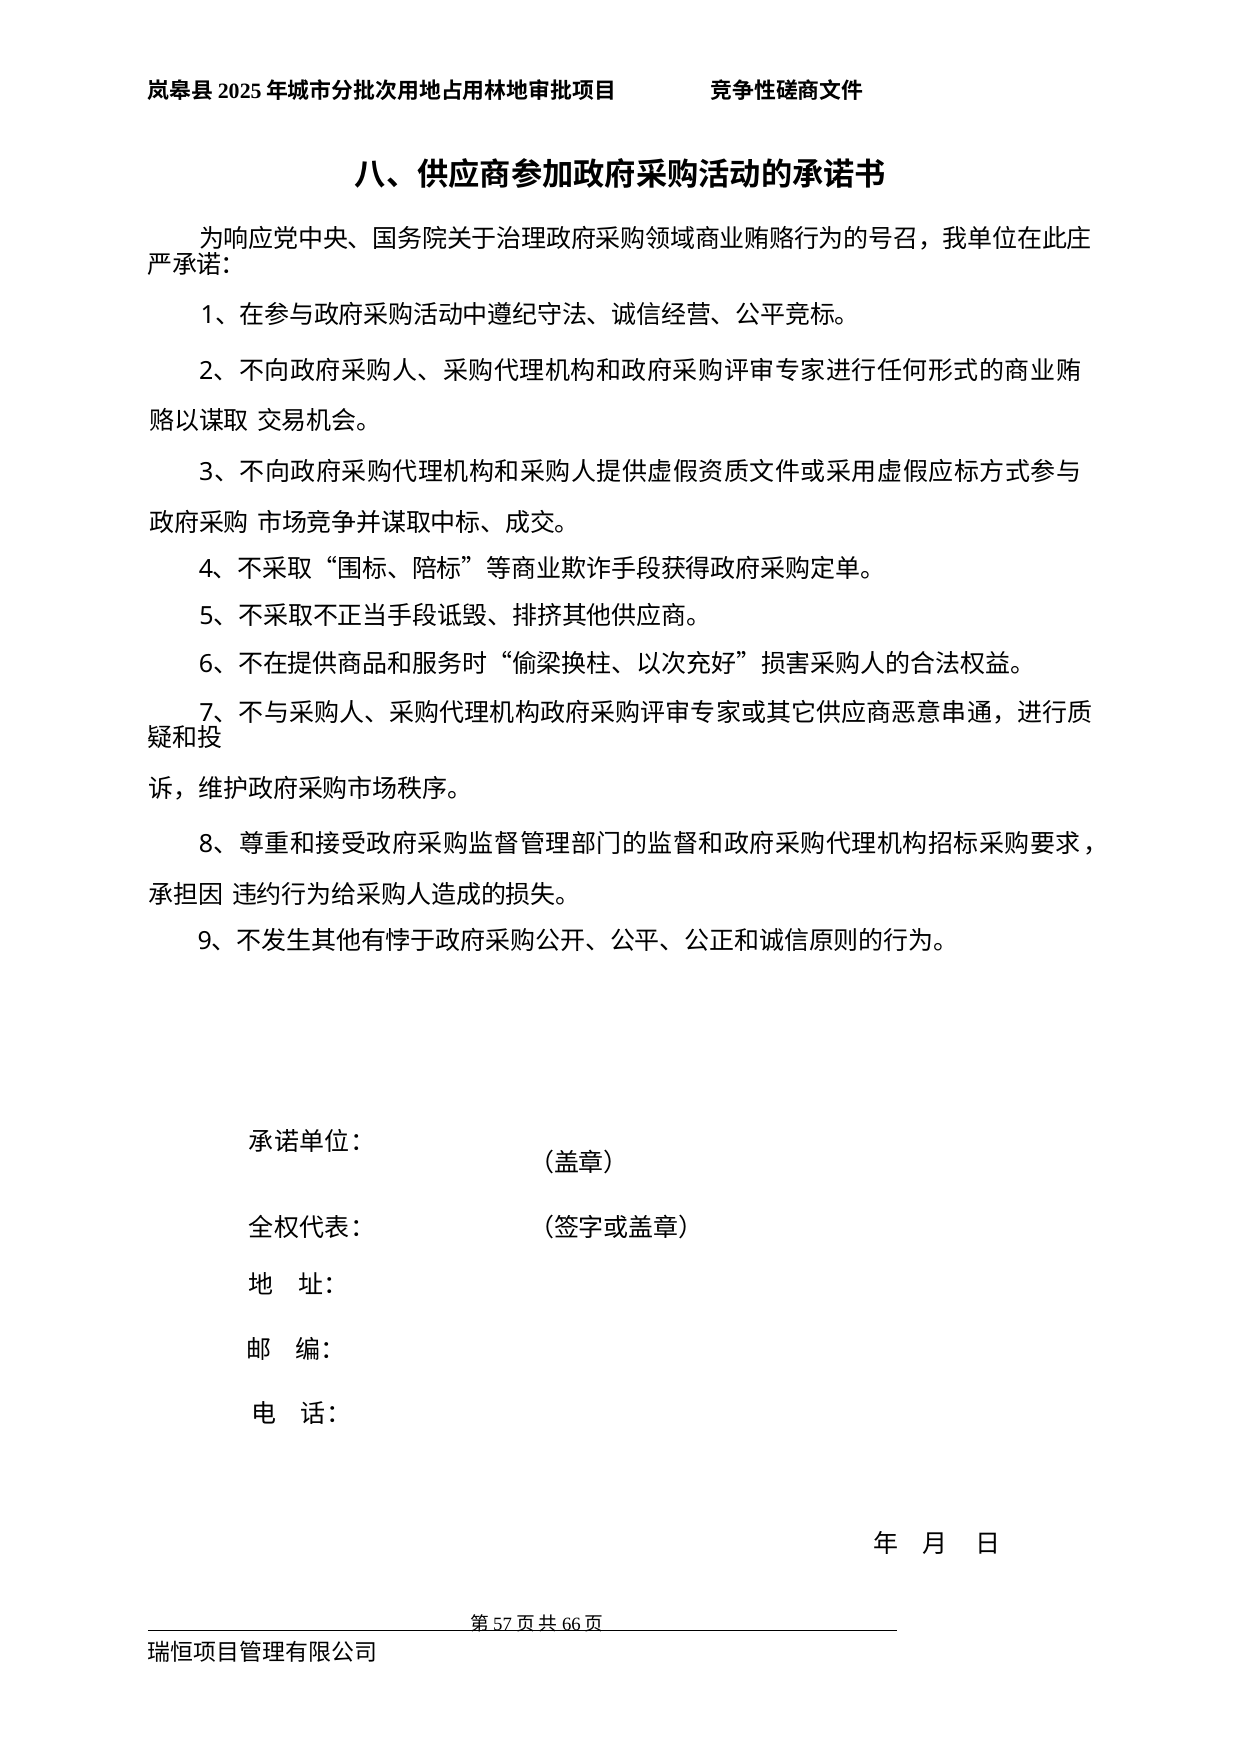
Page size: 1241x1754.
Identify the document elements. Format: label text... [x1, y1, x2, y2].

text 八、供应商参加政府采购活动的承诺书 [148, 149, 1093, 194]
text 诉，维护政府采购市场秩序。 [148, 775, 1093, 803]
text 8、尊重和接受政府采购监督管理部门的监督和政府采购代理机构招标采购要求，承担因 违约行为给采购人造成的损失。 [148, 823, 1083, 910]
text 1、在参与政府采购活动中遵纪守法、诚信经营、公平竞标。 [148, 302, 1093, 329]
text 地 址： [148, 1280, 1093, 1323]
text 承诺单位： （盖章） [148, 1122, 1093, 1179]
text 6、不在提供商品和服务时“偷梁换柱、以次充好”损害采购人的合法权益。 [148, 651, 1093, 678]
text 7、不与采购人、采购代理机构政府采购评审专家或其它供应商恶意串通，进行质疑和投 [148, 699, 1093, 754]
text 为响应党中央、国务院关于治理政府采购领域商业贿赂行为的号召，我单位在此庄严承诺： [148, 226, 1093, 281]
text 年 月 日 [148, 1530, 1093, 1558]
text 全权代表： （签字或盖章） [148, 1207, 1093, 1244]
text 3、不向政府采购代理机构和采购人提供虚假资质文件或采用虚假应标方式参与政府采购 市场竞争并谋取中标、成交。 [149, 452, 1083, 539]
text 9、不发生其他有悖于政府采购公开、公平、公正和诚信原则的行为。 [148, 925, 1093, 956]
text 邮 编： [148, 1344, 1093, 1388]
text 电 话： [148, 1409, 1093, 1452]
text 5、不采取不正当手段诋毁、排挤其他供应商。 [148, 602, 1093, 630]
text 4、不采取“围标、陪标”等商业欺诈手段获得政府采购定单。 [148, 553, 1093, 583]
text 2、不向政府采购人、采购代理机构和政府采购评审专家进行任何形式的商业贿赂以谋取 交易机会。 [149, 350, 1083, 437]
